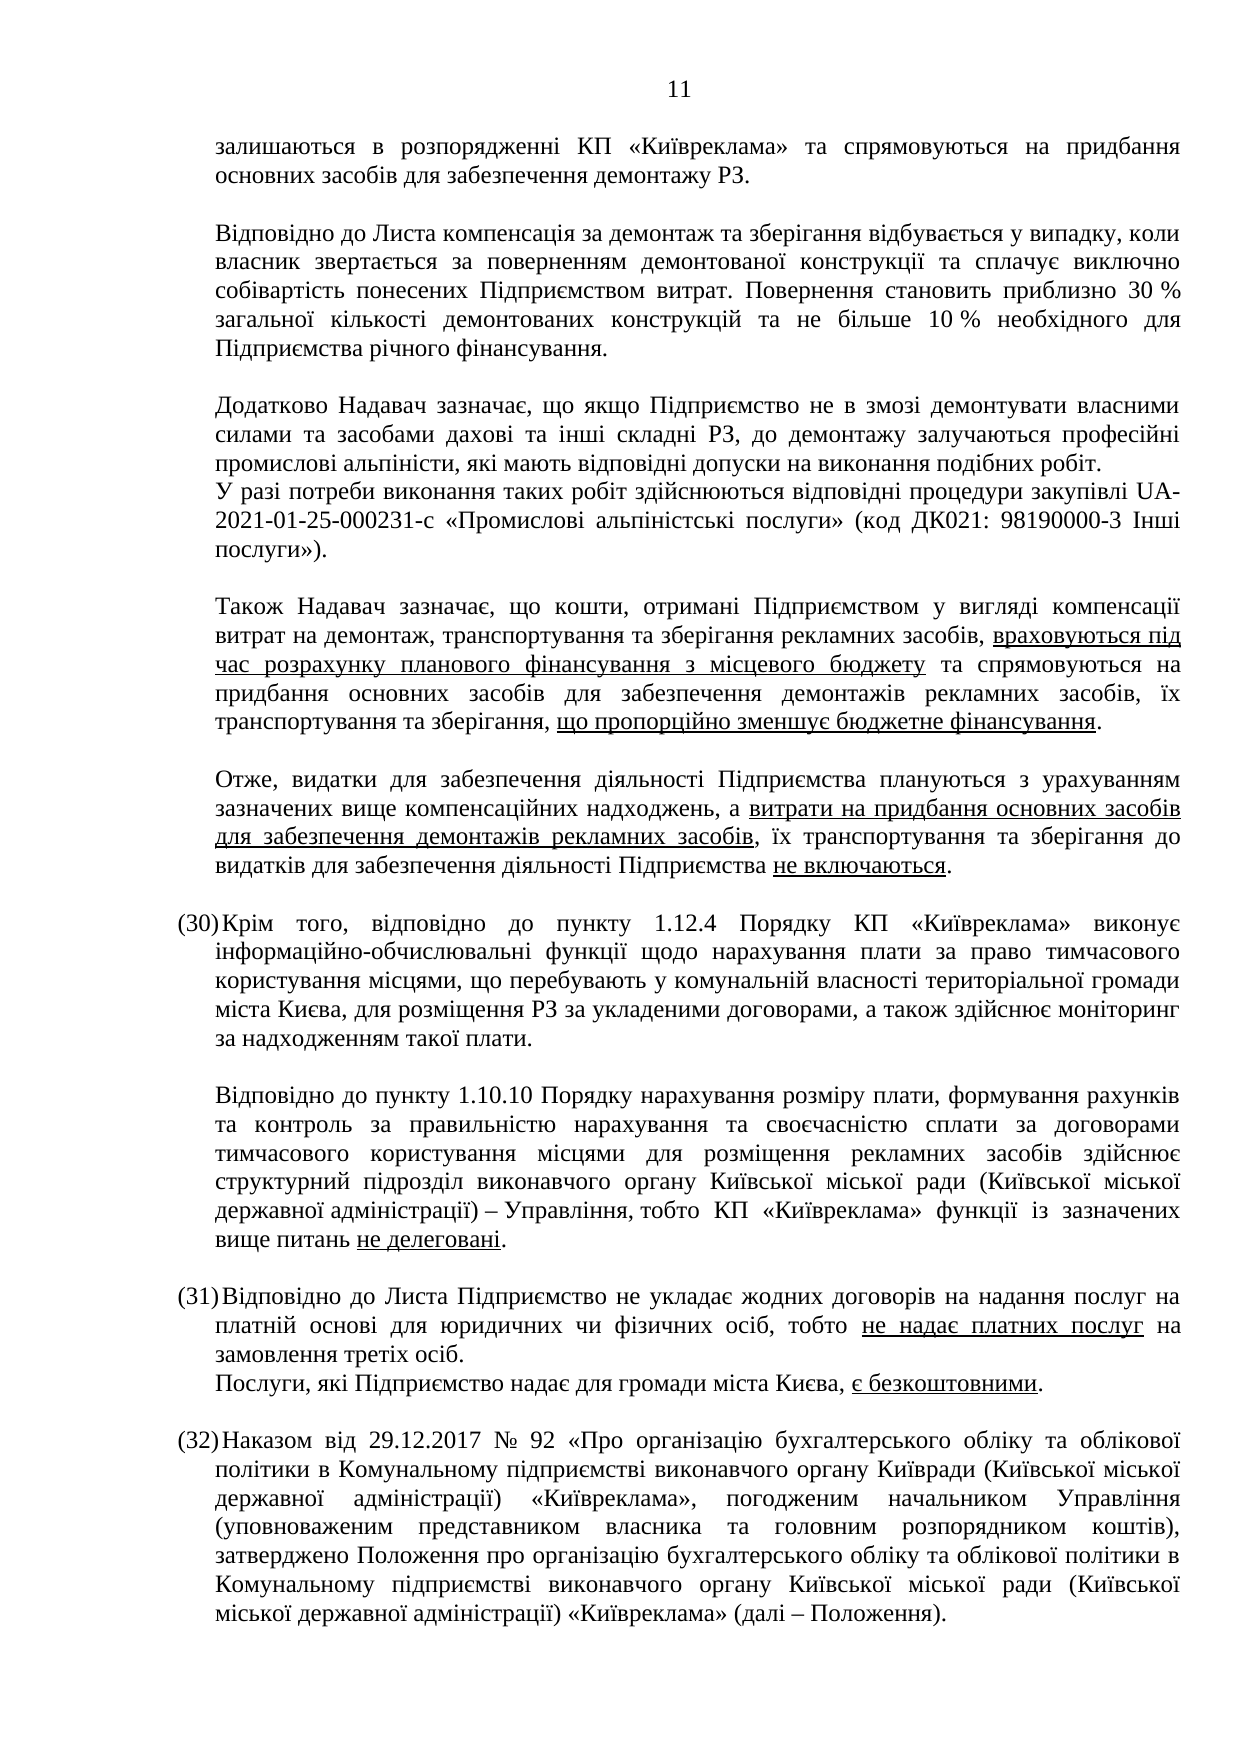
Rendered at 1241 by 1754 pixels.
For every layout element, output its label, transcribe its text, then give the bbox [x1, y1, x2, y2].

text Отже, видатки для забезпечення діяльності Підприємства плануються з урахуванням зазначених вище компенсаційних надходжень, а витрати на придбання основних засобів для забезпечення демонтажів рекламних засобів, їх транспортування та зберігання до видатків для забезпечення діяльності Підприємства не включаються. [215, 764, 1181, 879]
list Крім того, відповідно до пункту 1.12.4 Порядку КП «Київреклама» виконує інформаційно-обчислювальні функції щодо нарахування плати за право тимчасового користування місцями, що перебувають у комунальній власності територіальної громади міста Києва, для розміщення РЗ за укладеними договорами, а також здійснює моніторинг за надходженням такої плати. [177, 908, 1181, 1051]
text Послуги, які Підприємство надає для громади міста Києва, є безкоштовними. [215, 1368, 1181, 1396]
list Відповідно до Листа Підприємство не укладає жодних договорів на надання послуг на платній основі для юридичних чи фізичних осіб, тобто не надає платних послуг на замовлення третіх осіб. [177, 1281, 1181, 1368]
text Відповідно до пункту 1.10.10 Порядку нарахування розміру плати, формування рахунків та контроль за правильністю нарахування та своєчасністю сплати за договорами тимчасового користування місцями для розміщення рекламних засобів здійснює структурний підрозділ виконавчого органу Київської міської ради (Київської міської державної адміністрації) – Управління, тобто КП «Київреклама» функції із зазначених вище питань не делеговані. [215, 1080, 1181, 1253]
text Відповідно до Листа компенсація за демонтаж та зберігання відбувається у випадку, коли власник звертається за поверненням демонтованої конструкції та сплачує виключно собівартість понесених Підприємством витрат. Повернення становить приблизно 30 % загальної кількості демонтованих конструкцій та не більше 10 % необхідного для Підприємства річного фінансування. [215, 218, 1181, 361]
text Також Надавач зазначає, що кошти, отримані Підприємством у вигляді компенсації витрат на демонтаж, транспортування та зберігання рекламних засобів, враховуються під час розрахунку планового фінансування з місцевого бюджету та спрямовуються на придбання основних засобів для забезпечення демонтажів рекламних засобів, їх транспортування та зберігання, що пропорційно зменшує бюджетне фінансування. [215, 591, 1181, 735]
text Додатково Надавач зазначає, що якщо Підприємство не в змозі демонтувати власними силами та засобами дахові та інші складні РЗ, до демонтажу залучаються професійні промислові альпіністи, які мають відповідні допуски на виконання подібних робіт. [215, 390, 1181, 476]
text У разі потреби виконання таких робіт здійснюються відповідні процедури закупівлі UA-2021-01-25-000231-с «Промислові альпіністські послуги» (код ДК021: 98190000-3 Інші послуги»). [215, 476, 1181, 563]
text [215, 131, 1181, 189]
list Наказом від 29.12.2017 № 92 «Про організацію бухгалтерського обліку та облікової політики в Комунальному підприємстві виконавчого органу Київради (Київської міської державної адміністрації) «Київреклама», погодженим начальником Управління (уповноваженим представником власника та головним розпорядником коштів), затверджено Положення про організацію бухгалтерського обліку та облікової політики в Комунальному підприємстві виконавчого органу Київської міської ради (Київської міської державної адміністрації) «Київреклама» (далі – Положення). [177, 1425, 1181, 1626]
